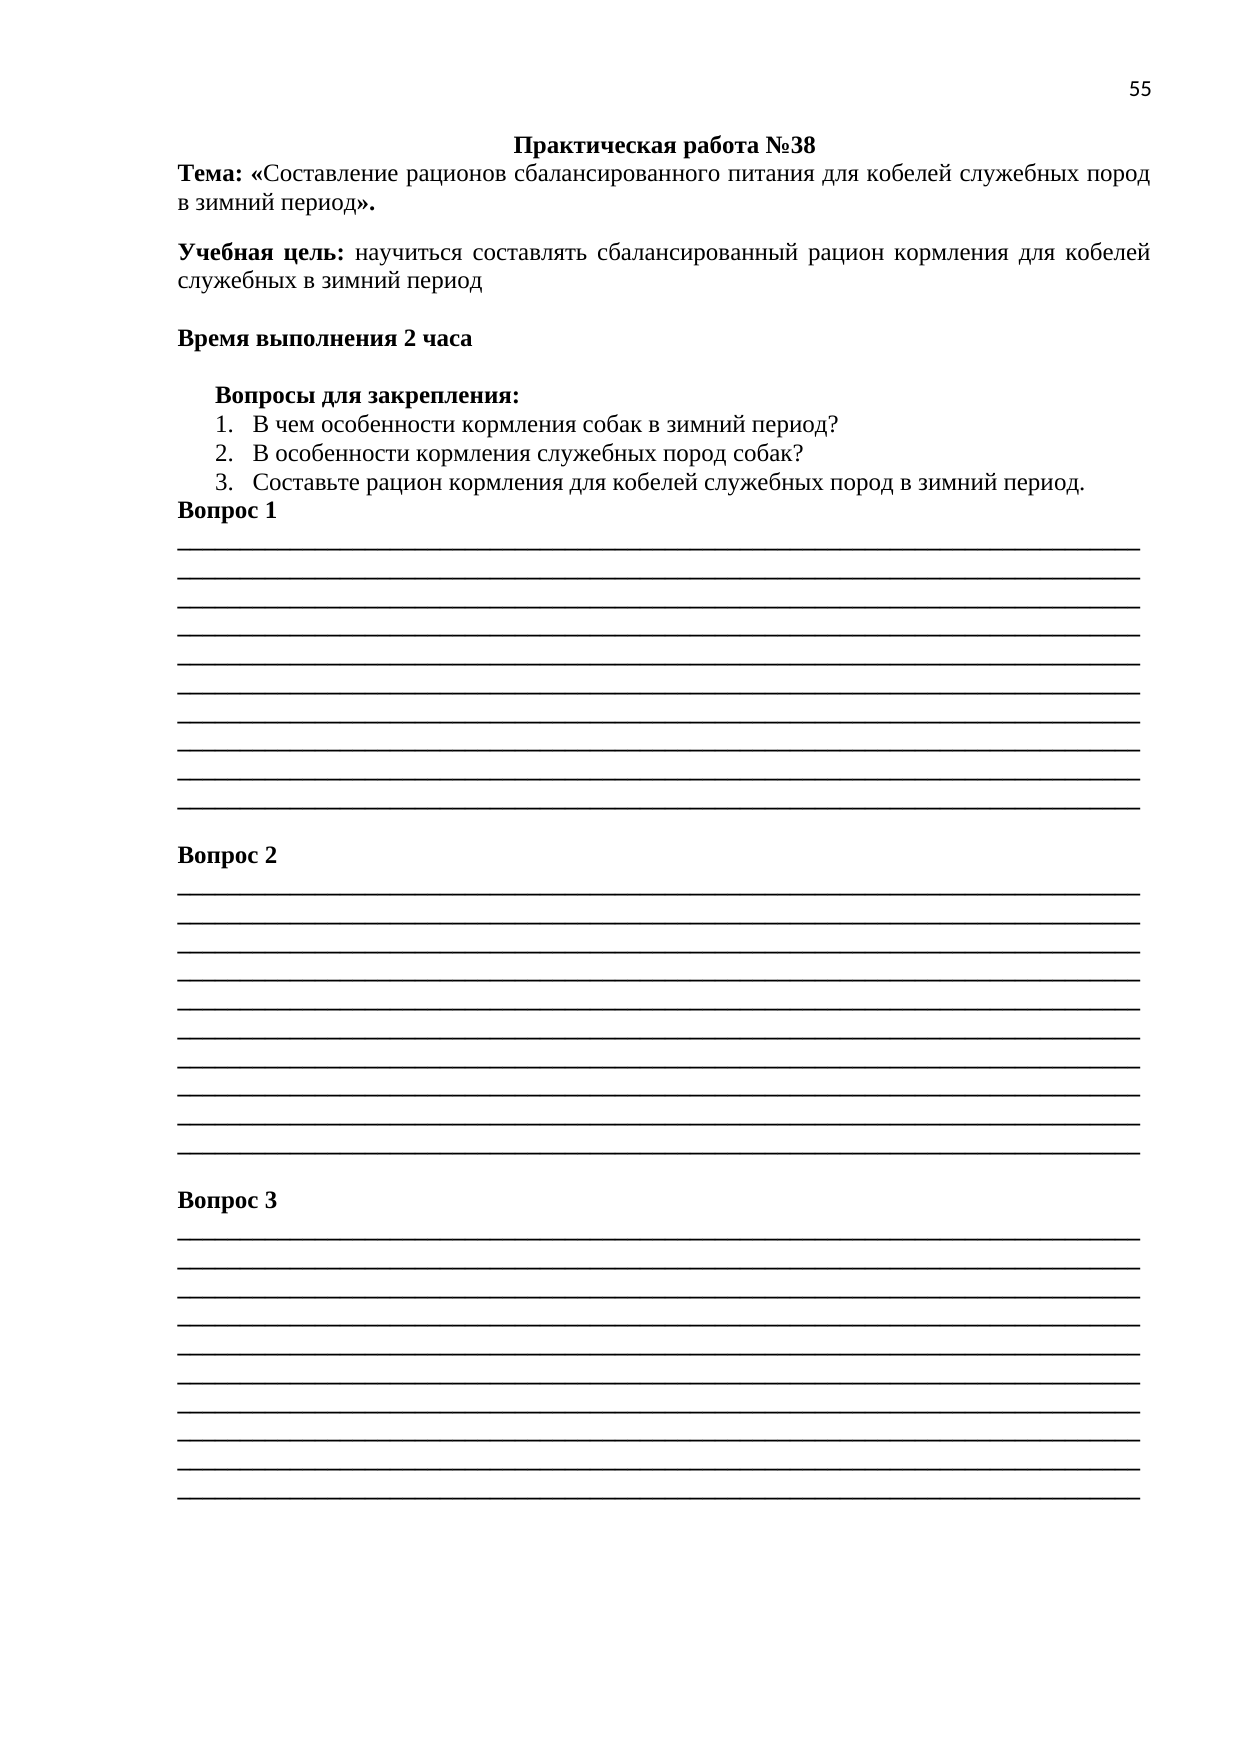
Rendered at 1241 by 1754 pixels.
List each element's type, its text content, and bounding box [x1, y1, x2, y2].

text Тема: «Составление рационов сбалансированного питания для кобелей служебных пород в зимний период». [177, 158, 1152, 216]
list Вопрос 3 [177, 1186, 1152, 1214]
list Вопрос 2 [177, 841, 1152, 869]
list В чем особенности кормления собак в зимний период? [215, 409, 1152, 438]
text Вопросы для закрепления: [215, 381, 1152, 409]
text Учебная цель: научиться составлять сбалансированный рацион кормления для кобелей служебных в зимний период [177, 237, 1152, 294]
list Вопрос 1 [177, 496, 1152, 524]
list Время выполнения 2 часа [177, 323, 1152, 352]
list Составьте рацион кормления для кобелей служебных пород в зимний период. [215, 467, 1152, 496]
text Практическая работа №38 [177, 130, 1152, 158]
list В особенности кормления служебных пород собак? [215, 438, 1152, 467]
